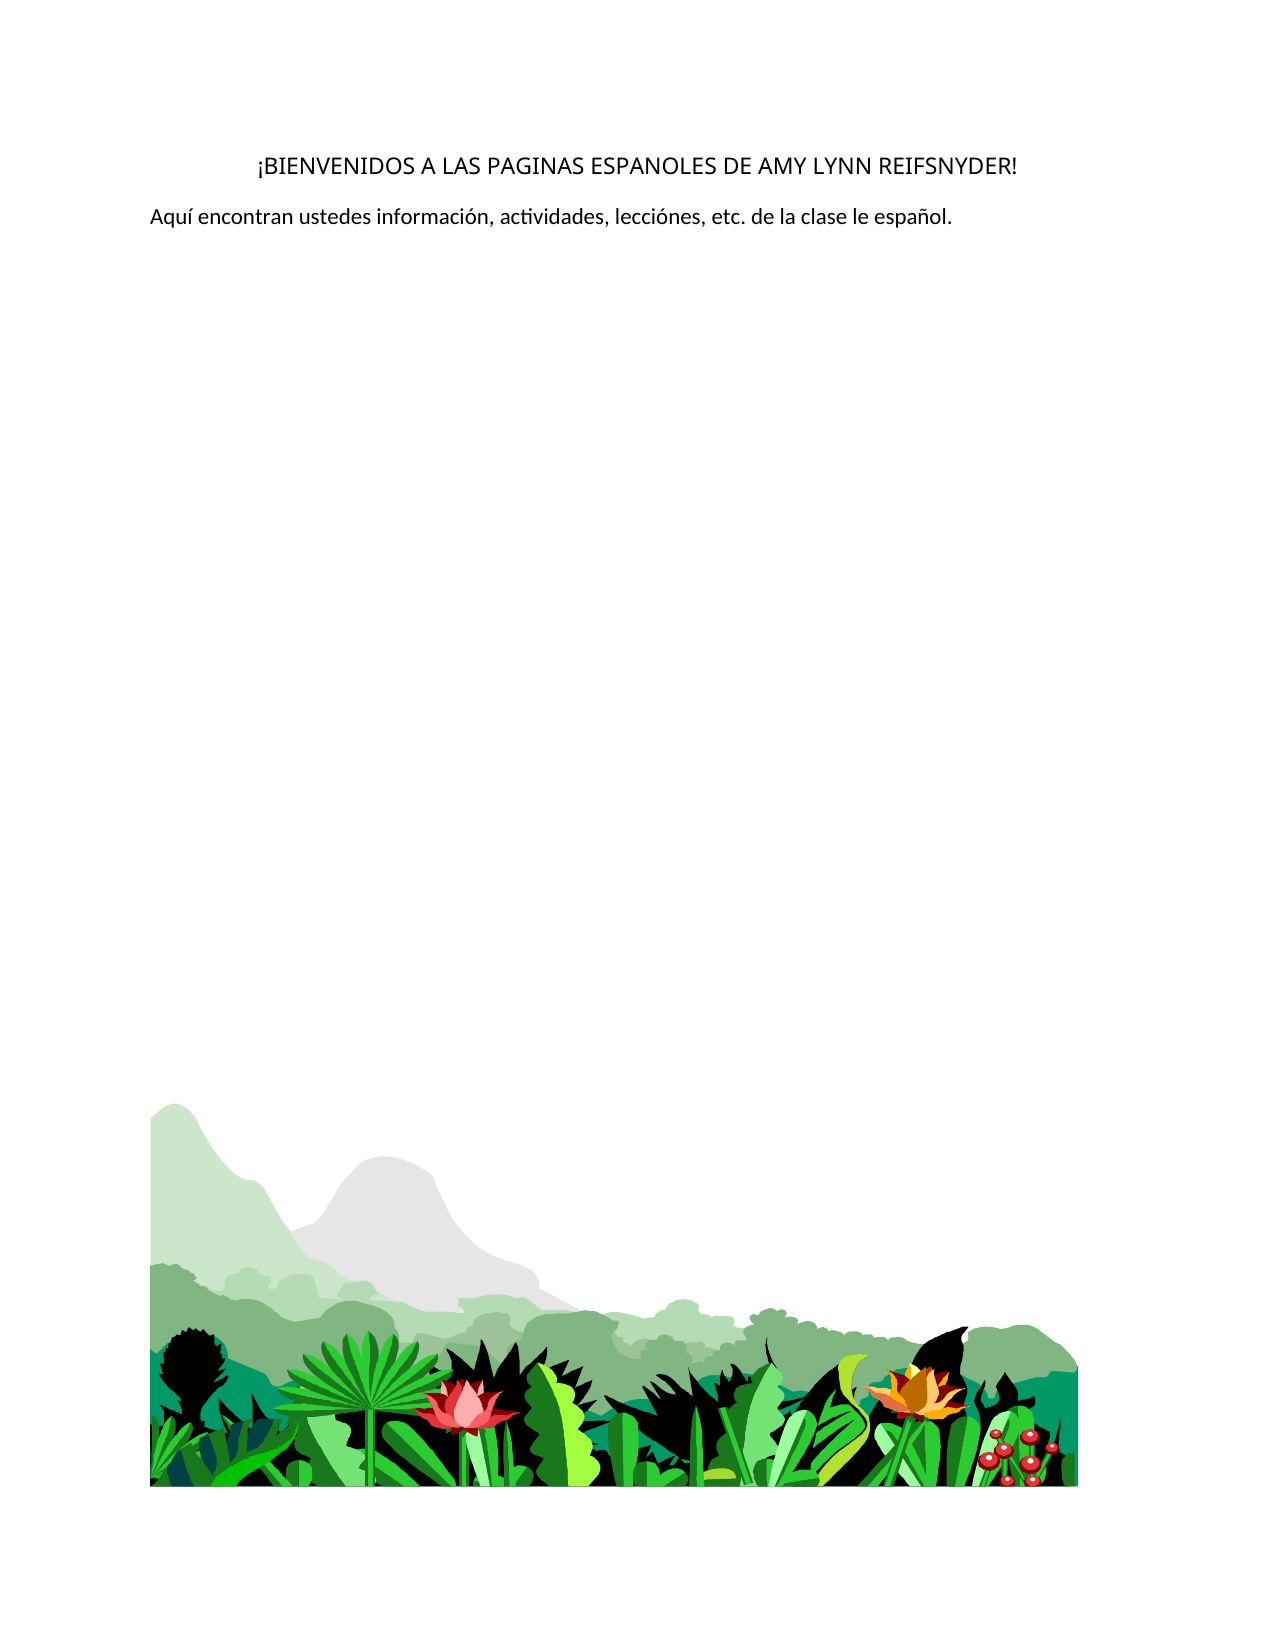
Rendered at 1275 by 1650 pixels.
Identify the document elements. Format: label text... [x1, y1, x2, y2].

text ¡BIENVENIDOS A LAS PAGINAS ESPANOLES DE AMY LYNN REIFSNYDER! [150, 150, 1125, 181]
text Aquí encontran ustedes información, actividades, lecciónes, etc. de la clase le español. [150, 202, 1125, 230]
